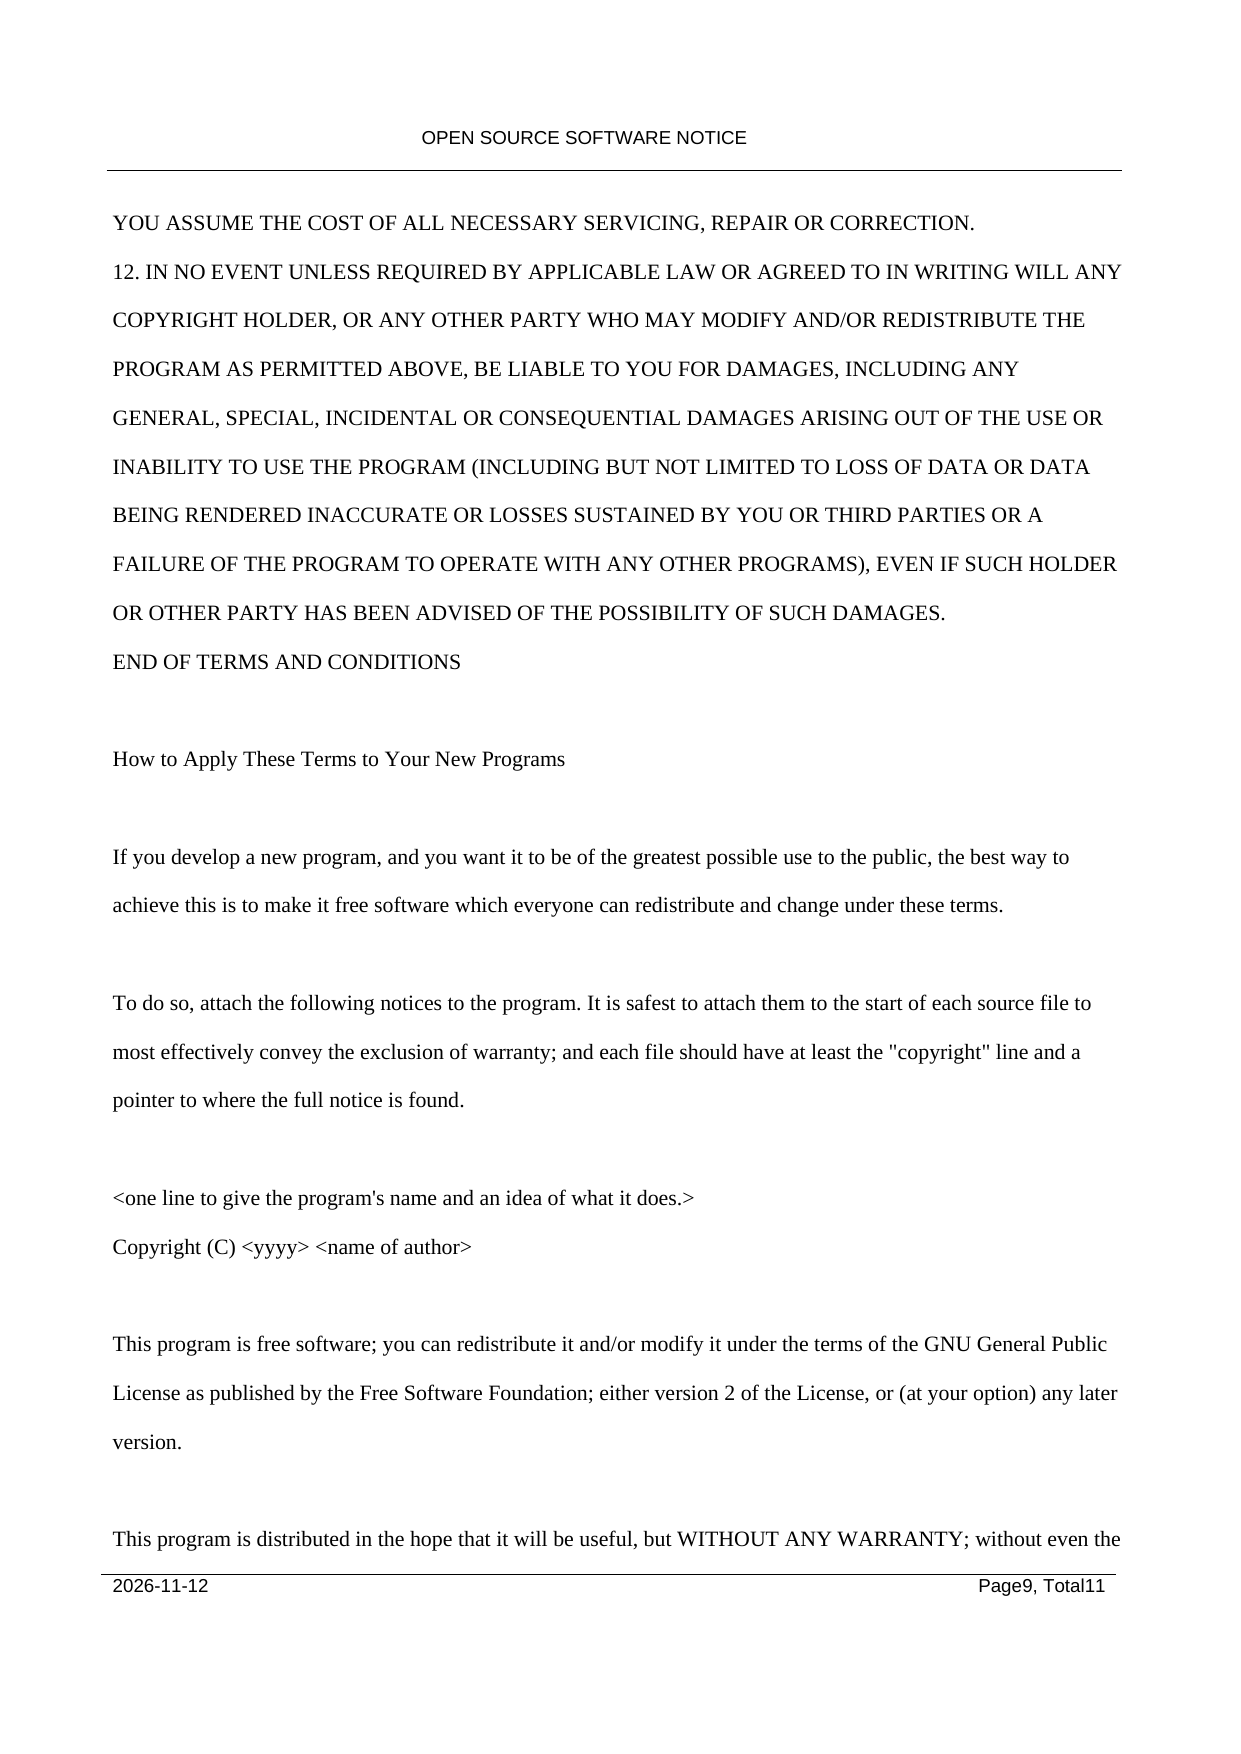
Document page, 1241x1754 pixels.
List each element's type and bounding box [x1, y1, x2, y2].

text [112, 206, 1128, 1555]
